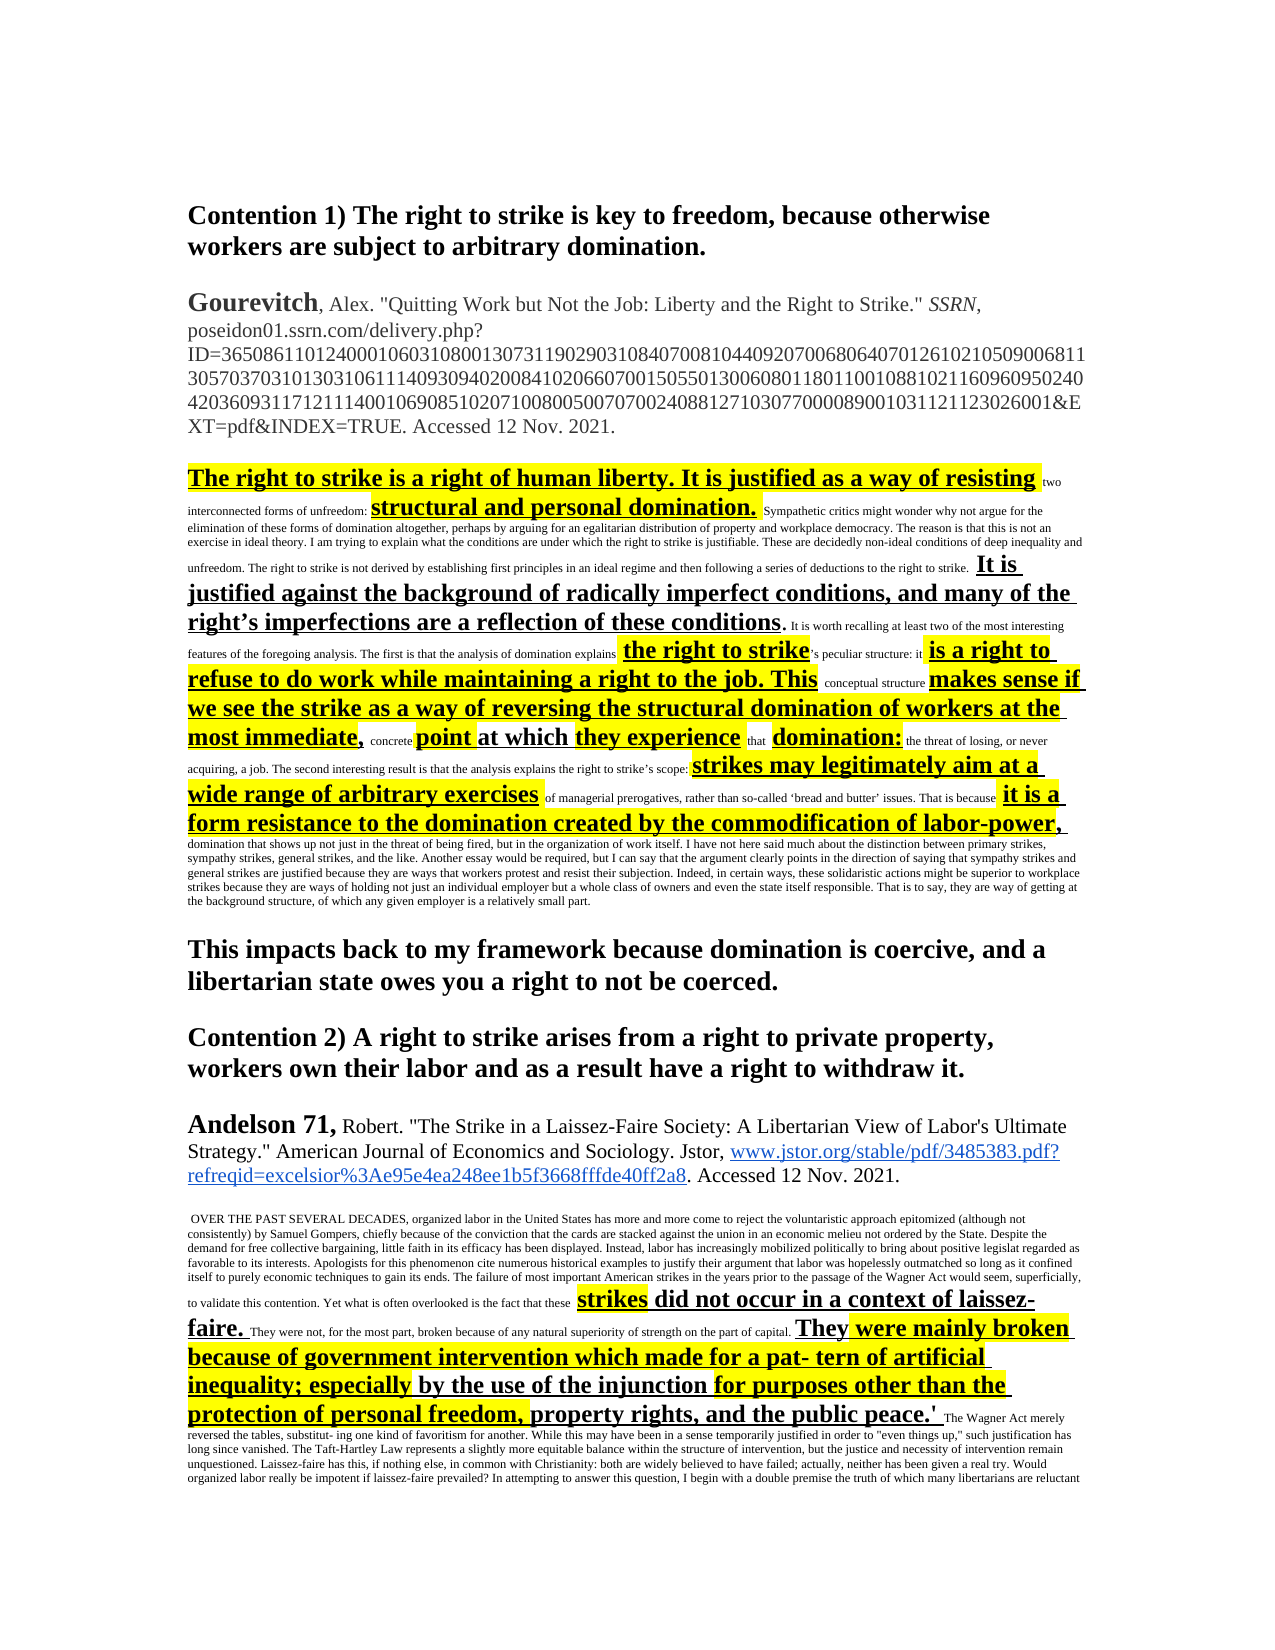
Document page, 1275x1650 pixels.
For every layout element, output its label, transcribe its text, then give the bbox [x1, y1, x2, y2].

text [187, 1212, 1087, 1485]
text The right to strike is a right of human liberty. It is justified as a way of resisting two interconnected forms of unfreedom: structural and personal domination. Sympathetic critics might wonder why not argue for the elimination of these forms of domination altogether, perhaps by arguing for an egalitarian distribution of property and workplace democracy. The reason is that this is not an exercise in ideal theory. I am trying to explain what the conditions are under which the right to strike is justifiable. These are decidedly non-ideal conditions of deep inequality and unfreedom. The right to strike is not derived by establishing first principles in an ideal regime and then following a series of deductions to the right to strike. It is justified against the background of radically imperfect conditions, and many of the right’s imperfections are a reflection of these conditions. It is worth recalling at least two of the most interesting features of the foregoing analysis. The first is that the analysis of domination explains the right to strike’s peculiar structure: it is a right to refuse to do work while maintaining a right to the job. This conceptual structure makes sense if we see the strike as a way of reversing the structural domination of workers at the most immediate, concrete point at which they experience that domination: the threat of losing, or never acquiring, a job. The second interesting result is that the analysis explains the right to strike’s scope: strikes may legitimately aim at a wide range of arbitrary exercises of managerial prerogatives, rather than so-called ‘bread and butter’ issues. That is because it is a form resistance to the domination created by the commodification of labor-power, domination that shows up not just in the threat of being fired, but in the organization of work itself. I have not here said much about the distinction between primary strikes, sympathy strikes, general strikes, and the like. Another essay would be required, but I can say that the argument clearly points in the direction of saying that sympathy strikes and general strikes are justified because they are ways that workers protest and resist their subjection. Indeed, in certain ways, these solidaristic actions might be superior to workplace strikes because they are ways of holding not just an individual employer but a whole class of owners and even the state itself responsible. That is to say, they are way of getting at the background structure, of which any given employer is a relatively small part. [187, 463, 1087, 908]
text Contention 2) A right to strike arises from a right to private property, workers own their labor and as a result have a right to withdraw it. [187, 1021, 1087, 1083]
text Andelson 71, Robert. "The Strike in a Laissez-Faire Society: A Libertarian View of Labor's Ultimate Strategy." American Journal of Economics and Sociology. Jstor, www.jstor.org/stable/pdf/3485383.pdf?refreqid=excelsior%3Ae95e4ea248ee1b5f3668fffde40ff2a8. Accessed 12 Nov. 2021. [187, 1108, 1087, 1187]
text This impacts back to my framework because domination is coercive, and a libertarian state owes you a right to not be coerced. [187, 933, 1087, 996]
text Contention 1) The right to strike is key to freedom, because otherwise workers are subject to arbitrary domination. [187, 199, 1087, 261]
text Gourevitch, Alex. "Quitting Work but Not the Job: Liberty and the Right to Strike." SSRN, poseidon01.ssrn.com/delivery.php?ID=365086110124000106031080013073119029031084070081044092070068064070126102105090068113057037031013031061114093094020084102066070015055013006080118011001088102116096095024042036093117121114001069085102071008005007070024088127103077000089001031121123026001&EXT=pdf&INDEX=TRUE. Accessed 12 Nov. 2021. [187, 286, 1087, 438]
